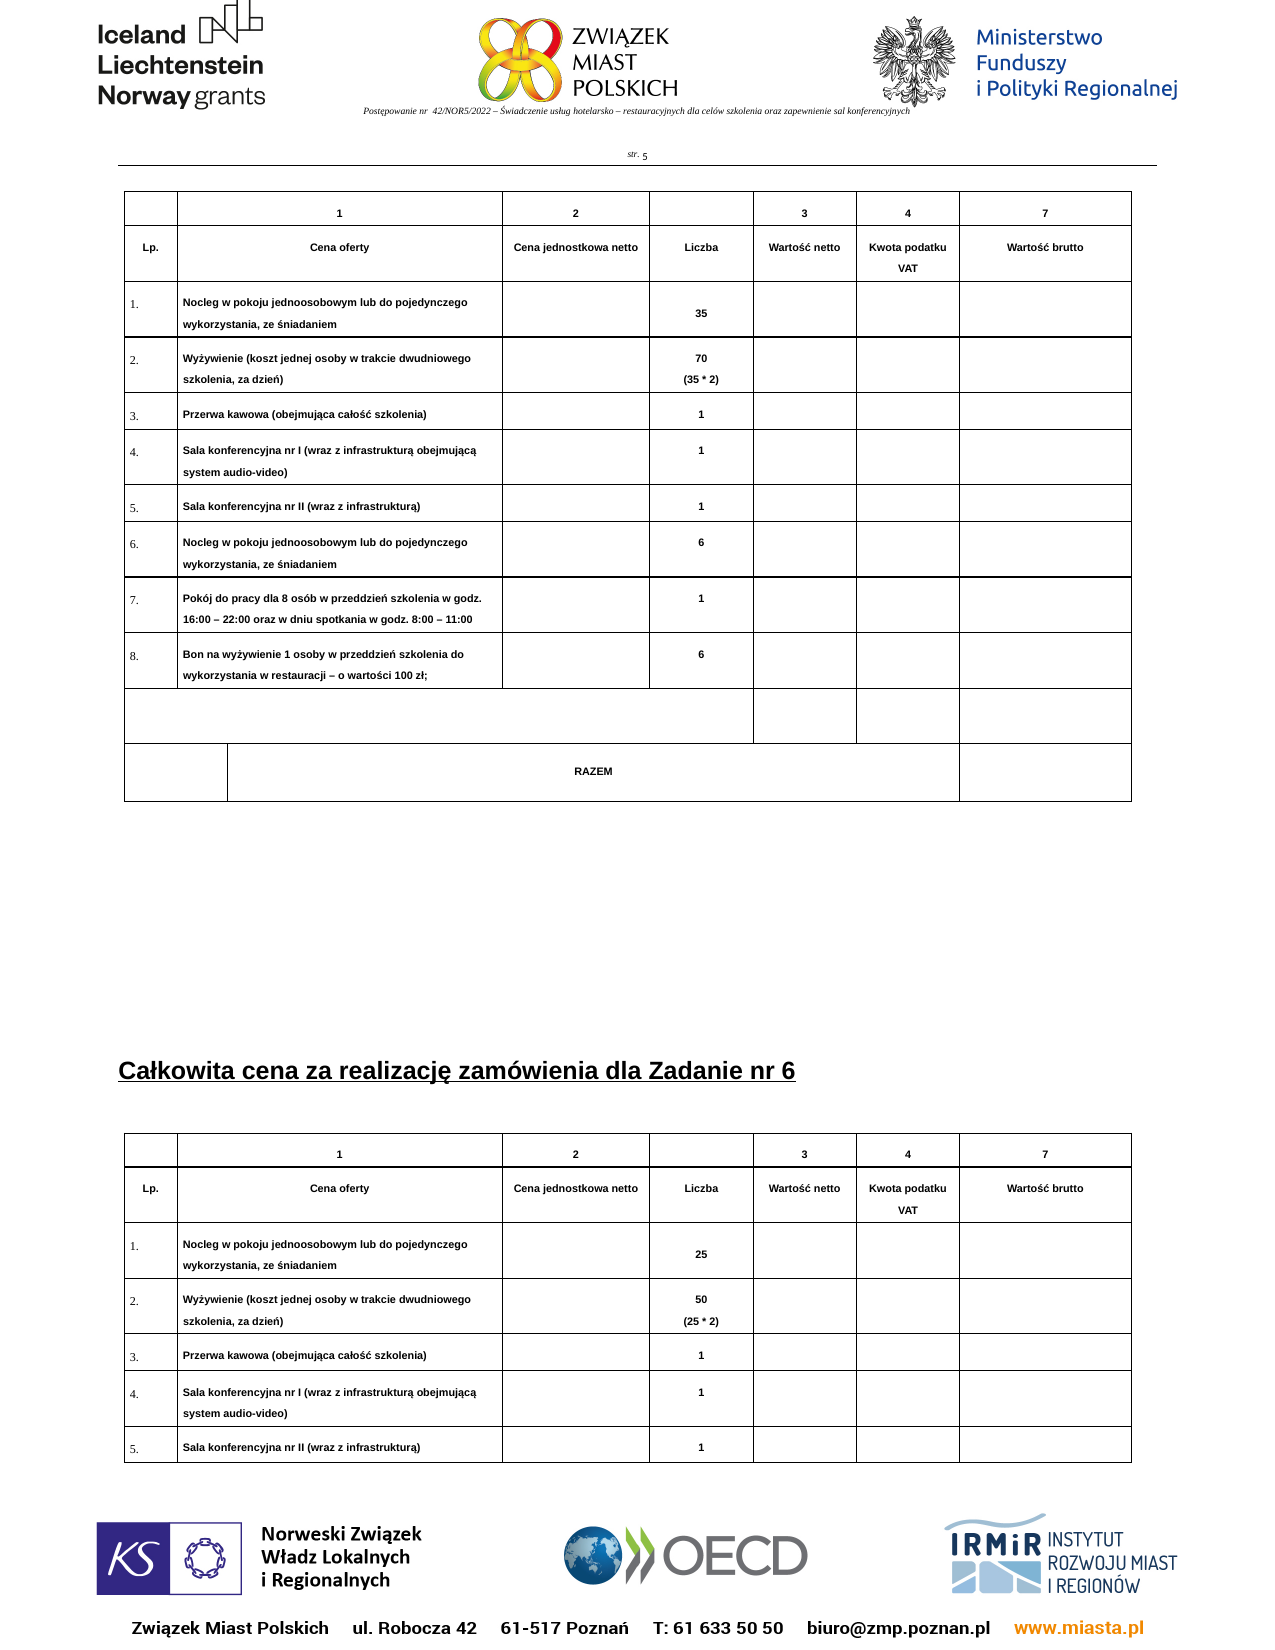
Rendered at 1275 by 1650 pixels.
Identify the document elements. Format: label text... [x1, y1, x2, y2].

table_cell [503, 430, 649, 484]
table_cell 1 [650, 485, 753, 521]
table_cell [754, 485, 856, 521]
table_cell [503, 1223, 649, 1278]
table_cell [857, 282, 959, 336]
table_header [125, 192, 177, 225]
table_cell [125, 744, 227, 801]
table_cell RAZEM [228, 744, 959, 801]
table_cell [754, 1334, 856, 1370]
table_cell Liczba [650, 1168, 753, 1222]
table_cell [857, 485, 959, 521]
table_cell [857, 1334, 959, 1370]
table_cell 1. [125, 1223, 177, 1278]
table_cell Lp. [125, 1168, 177, 1222]
table_cell [503, 485, 649, 521]
table_cell 1 [650, 578, 753, 632]
table_cell [857, 1279, 959, 1333]
table_cell Nocleg w pokoju jednoosobowym lub do pojedynczego wykorzystania, ze śniadaniem [178, 282, 502, 336]
table_cell 70 (35 * 2) [650, 338, 753, 392]
table_cell [857, 1223, 959, 1278]
table_cell [960, 1427, 1131, 1462]
table_cell Cena oferty [178, 226, 502, 281]
table_cell [503, 1279, 649, 1333]
table_cell Sala konferencyjna nr II (wraz z infrastrukturą) [178, 1427, 502, 1462]
table_cell [125, 689, 753, 743]
table_cell [857, 633, 959, 688]
table_cell [960, 1334, 1131, 1370]
table_header [125, 1134, 177, 1166]
table_cell [857, 689, 959, 743]
table_cell [503, 393, 649, 428]
table_cell Wartość brutto [960, 1168, 1131, 1222]
table_cell [960, 393, 1131, 428]
table_cell Przerwa kawowa (obejmująca całość szkolenia) [178, 393, 502, 428]
table_cell [960, 633, 1131, 688]
table_cell [503, 633, 649, 688]
table_cell 1 [650, 430, 753, 484]
table_cell [857, 1427, 959, 1462]
table_cell [960, 689, 1131, 743]
table_header 7 [960, 1134, 1131, 1166]
table_cell [754, 393, 856, 428]
table_cell [857, 338, 959, 392]
table_cell 1 [650, 1371, 753, 1426]
table_cell Przerwa kawowa (obejmująca całość szkolenia) [178, 1334, 502, 1370]
table_cell [754, 338, 856, 392]
table_cell Cena oferty [178, 1168, 502, 1222]
table_cell 35 [650, 282, 753, 336]
table_cell Cena jednostkowa netto [503, 226, 649, 281]
table_cell [754, 1223, 856, 1278]
table_cell [754, 689, 856, 743]
table_cell [503, 1371, 649, 1426]
table_cell Kwota podatku VAT [857, 1168, 959, 1222]
table_cell Kwota podatku VAT [857, 226, 959, 281]
table_cell [754, 1279, 856, 1333]
table_cell [754, 633, 856, 688]
table_cell 1 [650, 1334, 753, 1370]
table_cell 25 [650, 1223, 753, 1278]
table_cell Wyżywienie (koszt jednej osoby w trakcie dwudniowego szkolenia, za dzień) [178, 338, 502, 392]
table_cell 3. [125, 1334, 177, 1370]
table_cell Wartość netto [754, 1168, 856, 1222]
table_cell 6. [125, 522, 177, 576]
table_cell [503, 282, 649, 336]
table_header 1 [178, 1134, 502, 1166]
table_cell Sala konferencyjna nr II (wraz z infrastrukturą) [178, 485, 502, 521]
table_cell [960, 430, 1131, 484]
table_cell [754, 1371, 856, 1426]
table_cell [960, 485, 1131, 521]
table_cell Nocleg w pokoju jednoosobowym lub do pojedynczego wykorzystania, ze śniadaniem [178, 1223, 502, 1278]
table_cell [754, 1427, 856, 1462]
table_cell 3. [125, 393, 177, 428]
table_cell [754, 282, 856, 336]
table_cell [960, 338, 1131, 392]
table_header 4 [857, 192, 959, 225]
table_cell Sala konferencyjna nr I (wraz z infrastrukturą obejmującą system audio-video) [178, 1371, 502, 1426]
table_header 2 [503, 1134, 649, 1166]
table_cell 5. [125, 1427, 177, 1462]
table_cell 5. [125, 485, 177, 521]
table_cell [503, 522, 649, 576]
table_cell [503, 338, 649, 392]
table_header 3 [754, 192, 856, 225]
table_cell [754, 430, 856, 484]
table_cell [857, 522, 959, 576]
table_cell 2. [125, 338, 177, 392]
table_cell 4. [125, 1371, 177, 1426]
table_cell 2. [125, 1279, 177, 1333]
table_cell [960, 1223, 1131, 1278]
table_cell [857, 393, 959, 428]
table_header 1 [178, 192, 502, 225]
table_header [650, 1134, 753, 1166]
table_cell [857, 1371, 959, 1426]
table_cell 1 [650, 393, 753, 428]
table_cell [857, 430, 959, 484]
table_cell [754, 578, 856, 632]
table_cell 7. [125, 578, 177, 632]
table_cell Wyżywienie (koszt jednej osoby w trakcie dwudniowego szkolenia, za dzień) [178, 1279, 502, 1333]
table_cell [960, 744, 1131, 801]
table_header 3 [754, 1134, 856, 1166]
table_cell 8. [125, 633, 177, 688]
table_cell [857, 578, 959, 632]
table_cell [754, 522, 856, 576]
table_cell [960, 282, 1131, 336]
table_cell [503, 1334, 649, 1370]
table_cell 6 [650, 522, 753, 576]
table_cell 1. [125, 282, 177, 336]
table_cell Wartość brutto [960, 226, 1131, 281]
table_header 4 [857, 1134, 959, 1166]
table_cell 1 [650, 1427, 753, 1462]
table_header 2 [503, 192, 649, 225]
table_header 7 [960, 192, 1131, 225]
table_cell [960, 522, 1131, 576]
table_cell Lp. [125, 226, 177, 281]
table_cell [960, 1371, 1131, 1426]
table_cell Liczba [650, 226, 753, 281]
table_cell Bon na wyżywienie 1 osoby w przeddzień szkolenia do wykorzystania w restauracji – o wartości 100 zł; [178, 633, 502, 688]
table_cell Cena jednostkowa netto [503, 1168, 649, 1222]
table_cell Nocleg w pokoju jednoosobowym lub do pojedynczego wykorzystania, ze śniadaniem [178, 522, 502, 576]
table_cell 50 (25 * 2) [650, 1279, 753, 1333]
table_cell [503, 1427, 649, 1462]
table_cell [960, 578, 1131, 632]
table_cell 6 [650, 633, 753, 688]
picture [17, 0, 1258, 1650]
table_cell [960, 1279, 1131, 1333]
table_cell Pokój do pracy dla 8 osób w przeddzień szkolenia w godz. 16:00 – 22:00 oraz w dniu spotkania w godz. 8:00 – 11:00 [178, 578, 502, 632]
table_cell [503, 578, 649, 632]
table_cell 4. [125, 430, 177, 484]
table_header [650, 192, 753, 225]
table_cell Sala konferencyjna nr I (wraz z infrastrukturą obejmującą system audio-video) [178, 430, 502, 484]
table_cell Wartość netto [754, 226, 856, 281]
text Całkowita cena za realizację zamówienia dla Zadanie nr 6 [118, 1056, 1157, 1084]
